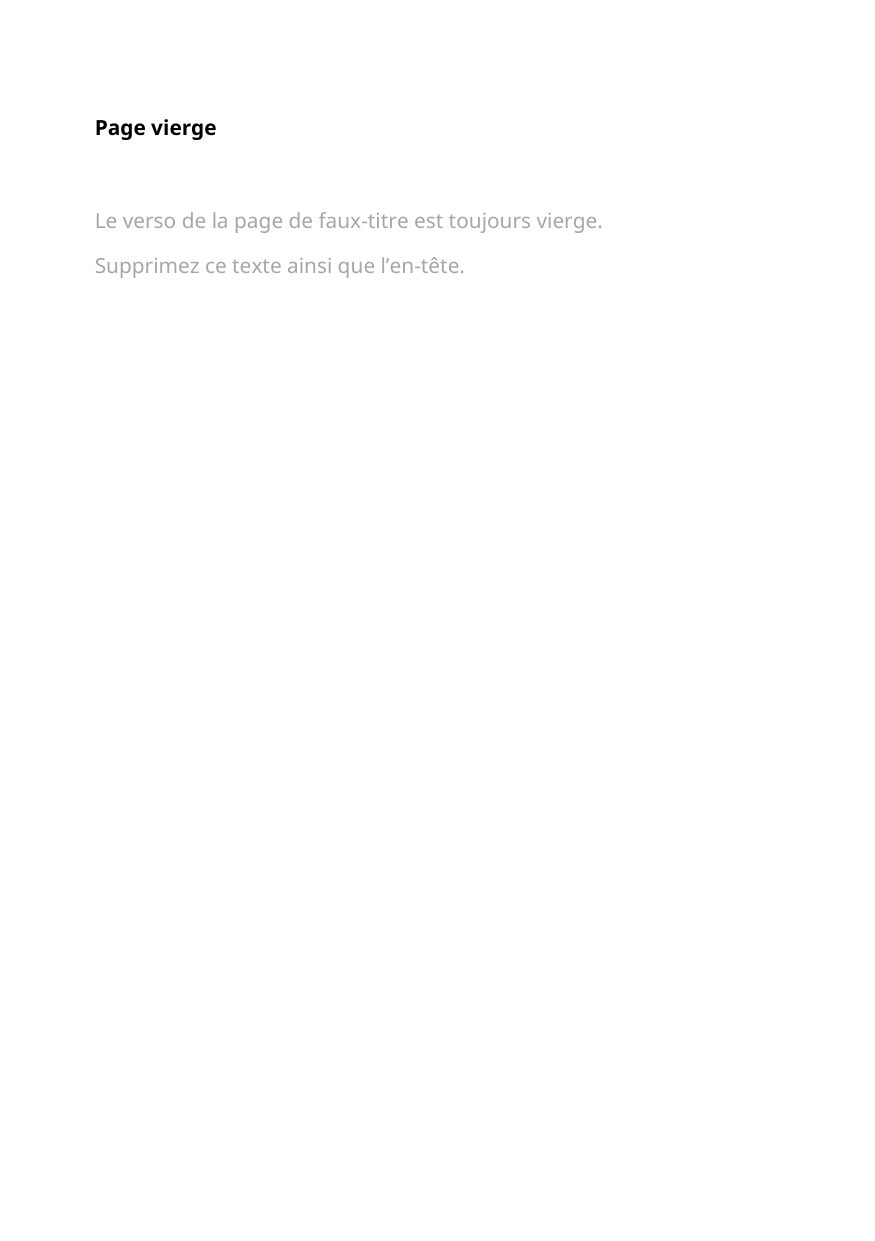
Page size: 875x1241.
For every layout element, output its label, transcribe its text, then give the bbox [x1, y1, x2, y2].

text Page vierge [94, 110, 744, 142]
text Le verso de la page de faux-titre est toujours vierge. [94, 206, 744, 235]
text Supprimez ce texte ainsi que l’en-tête. [94, 251, 744, 280]
